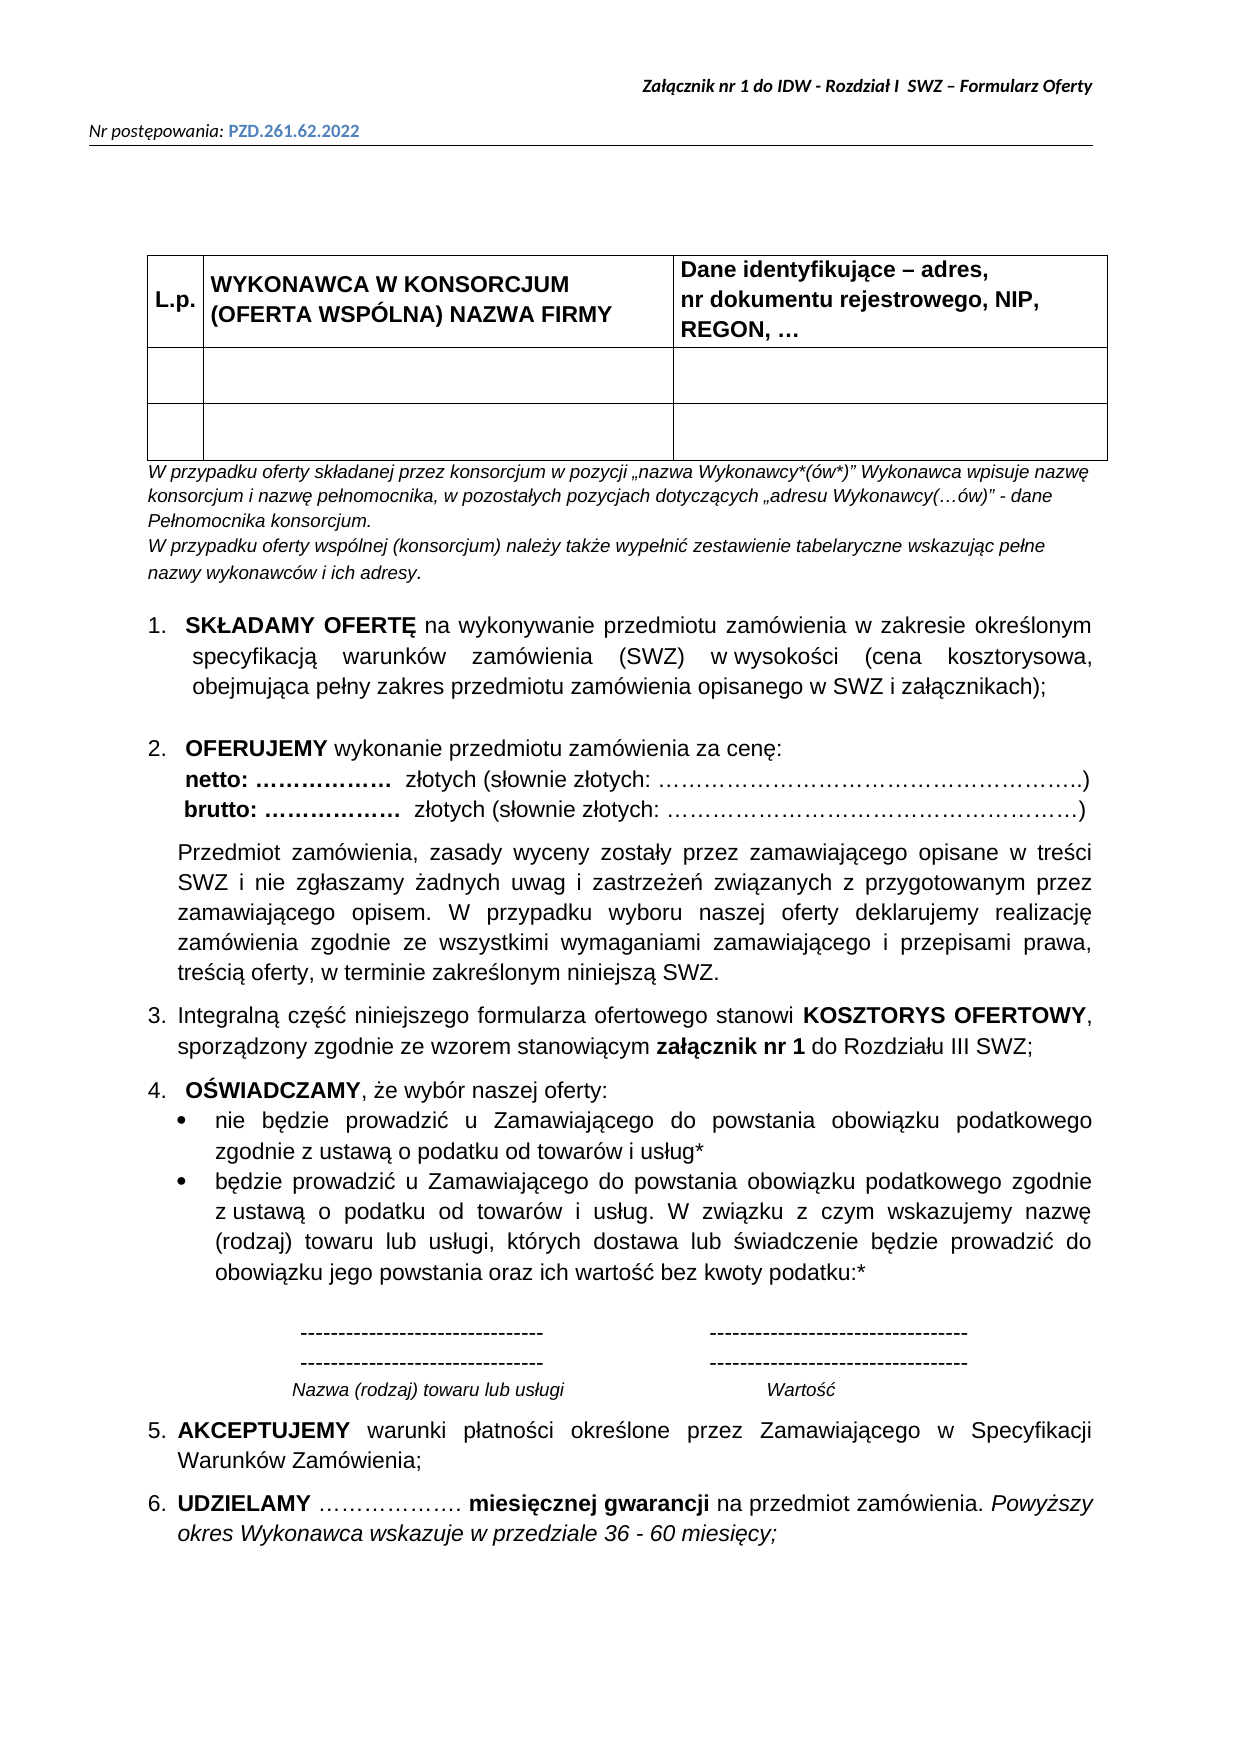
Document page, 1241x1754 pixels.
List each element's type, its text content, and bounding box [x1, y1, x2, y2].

text Nazwa (rodzaj) towaru lub usługi Wartość [177, 1379, 1093, 1401]
table_cell [148, 404, 203, 459]
list UDZIELAMY ………………. miesięcznej gwarancji na przedmiot zamówienia. Powyższy okres Wykonawca wskazuje w przedziale 36 - 60 miesięcy; [148, 1490, 1093, 1547]
table_cell [204, 404, 673, 459]
text netto: ……………… złotych (słownie złotych: ………………………………………………..) [148, 766, 1093, 792]
text -------------------------------- ---------------------------------- [177, 1349, 1093, 1375]
list SKŁADAMY OFERTĘ na wykonywanie przedmiotu zamówienia w zakresie określonym specyfikacją warunków zamówienia (SWZ) w wysokości (cena kosztorysowa, obejmująca pełny zakres przedmiotu zamówienia opisanego w SWZ i załącznikach); [148, 612, 1093, 699]
list OŚWIADCZAMY, że wybór naszej oferty: [148, 1077, 1093, 1103]
table_header L.p. [148, 256, 203, 347]
list nie będzie prowadzić u Zamawiającego do powstania obowiązku podatkowego zgodnie z ustawą o podatku od towarów i usług* [177, 1107, 1093, 1164]
table_cell [148, 348, 203, 403]
table_cell [674, 348, 1107, 403]
text W przypadku oferty wspólnej (konsorcjum) należy także wypełnić zestawienie tabelaryczne wskazując pełne nazwy wykonawców i ich adresy. [148, 535, 1093, 584]
text Przedmiot zamówienia, zasady wyceny zostały przez zamawiającego opisane w treści SWZ i nie zgłaszamy żadnych uwag i zastrzeżeń związanych z przygotowanym przez zamawiającego opisem. W przypadku wyboru naszej oferty deklarujemy realizację zamówienia zgodnie ze wszystkimi wymaganiami zamawiającego i przepisami prawa, treścią oferty, w terminie zakreślonym niniejszą SWZ. [177, 838, 1093, 986]
list Integralną część niniejszego formularza ofertowego stanowi KOSZTORYS OFERTOWY, sporządzony zgodnie ze wzorem stanowiącym załącznik nr 1 do Rozdziału III SWZ; [148, 1002, 1093, 1061]
list AKCEPTUJEMY warunki płatności określone przez Zamawiającego w Specyfikacji Warunków Zamówienia; [148, 1417, 1093, 1474]
text brutto: ……………… złotych (słownie złotych: ………………………………………………) [177, 796, 1093, 822]
table_cell [674, 404, 1107, 459]
list będzie prowadzić u Zamawiającego do powstania obowiązku podatkowego zgodnie z ustawą o podatku od towarów i usług. W związku z czym wskazujemy nazwę (rodzaj) towaru lub usługi, których dostawa lub świadczenie będzie prowadzić do obowiązku jego powstania oraz ich wartość bez kwoty podatku:* [177, 1168, 1093, 1285]
text W przypadku oferty składanej przez konsorcjum w pozycji „nazwa Wykonawcy*(ów*)” Wykonawca wpisuje nazwę konsorcjum i nazwę pełnomocnika, w pozostałych pozycjach dotyczących „adresu Wykonawcy(…ów)” - dane Pełnomocnika konsorcjum. [148, 461, 1093, 532]
table_header WYKONAWCA W KONSORCJUM (OFERTA WSPÓLNA) NAZWA FIRMY [204, 256, 673, 347]
list OFERUJEMY wykonanie przedmiotu zamówienia za cenę: [148, 735, 1093, 762]
table_header Dane identyfikujące – adres, nr dokumentu rejestrowego, NIP, REGON, … [674, 256, 1107, 347]
text -------------------------------- ---------------------------------- [177, 1319, 1093, 1345]
table_cell [204, 348, 673, 403]
